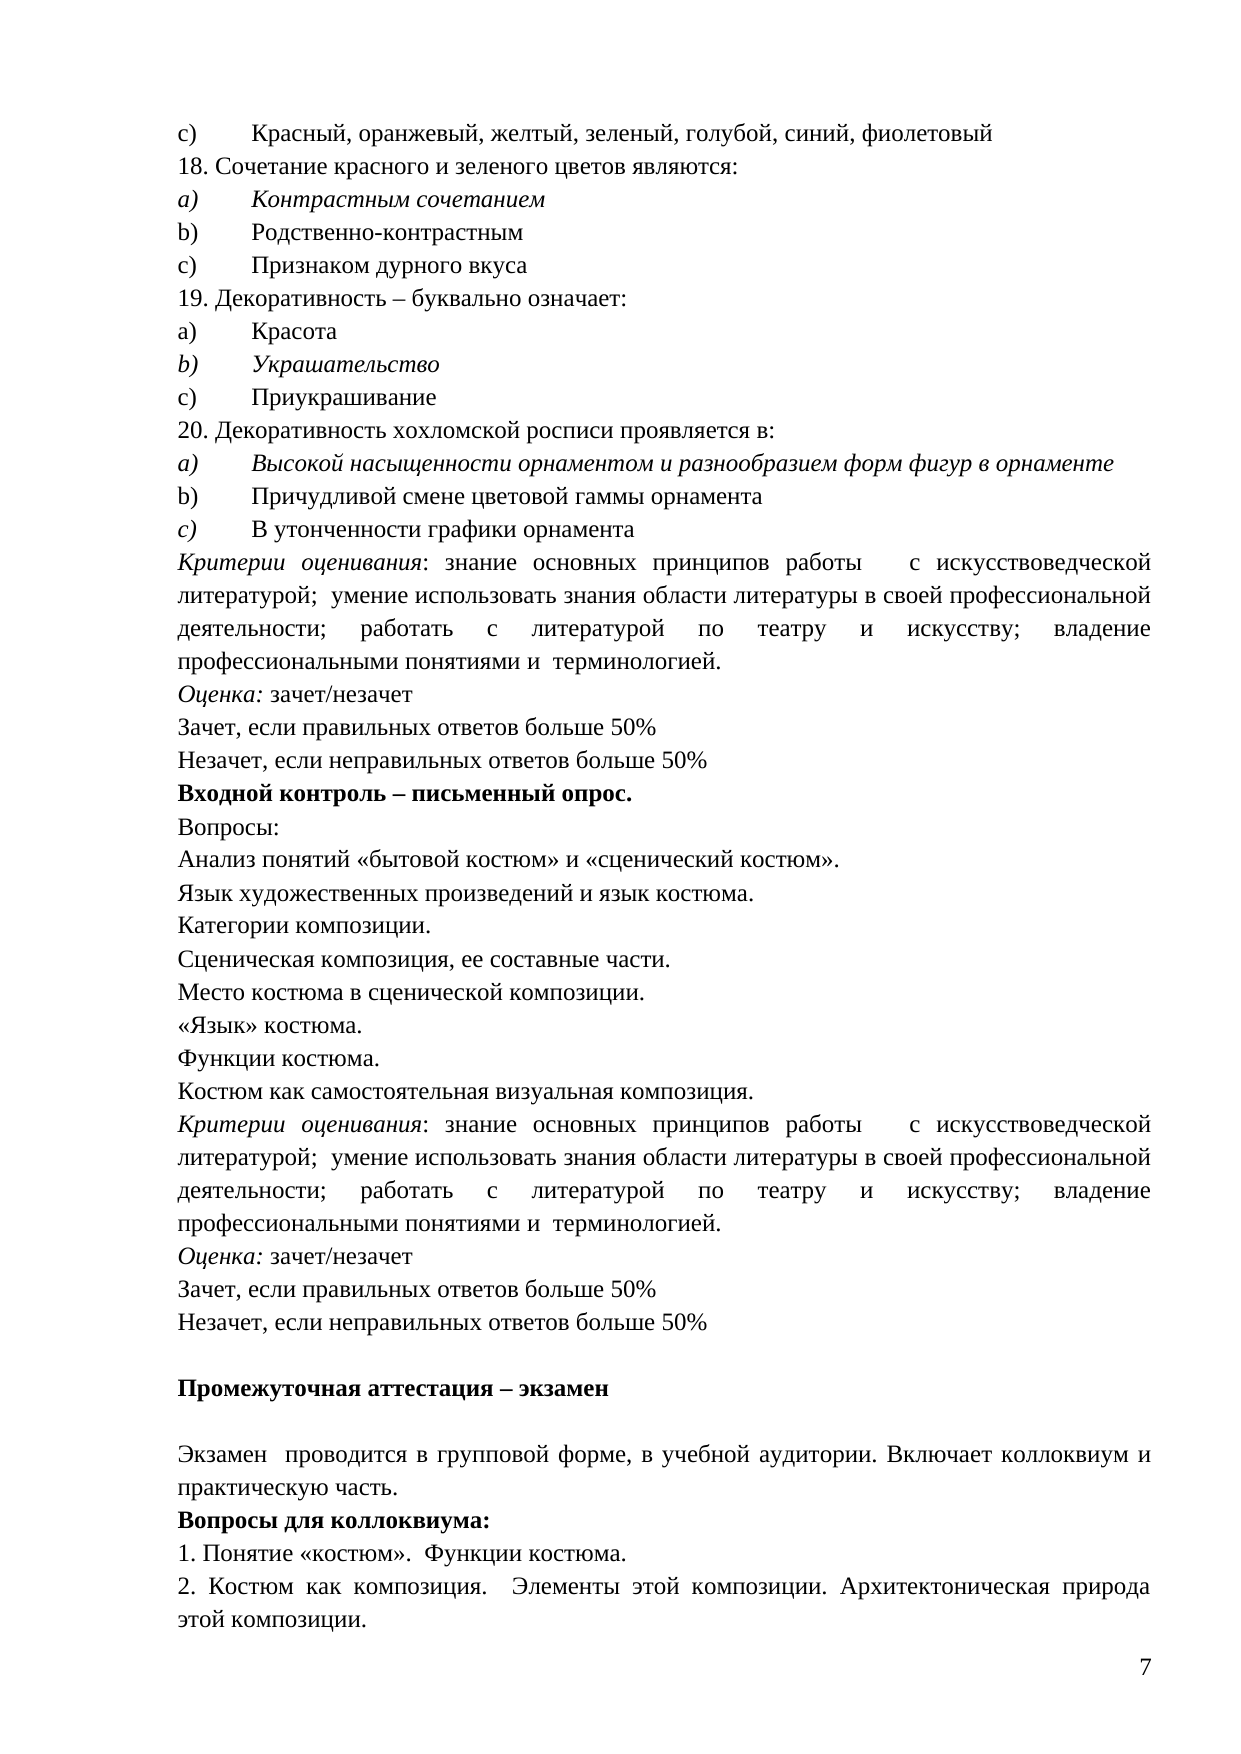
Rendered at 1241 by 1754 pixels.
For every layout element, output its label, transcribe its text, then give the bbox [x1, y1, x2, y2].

list В утонченности графики орнамента [177, 514, 1152, 543]
text Критерии оценивания: знание основных принципов работы с искусствоведческой литературой; умение использовать знания области литературы в своей профессиональной деятельности; работать с литературой по театру и искусству; владение профессиональными понятиями и терминологией. [177, 547, 1152, 675]
text Анализ понятий «бытовой костюм» и «сценический костюм». [177, 844, 1152, 873]
text 1. Понятие «костюм». Функции костюма. [177, 1538, 1152, 1567]
text Зачет, если правильных ответов больше 50% [177, 1274, 1152, 1303]
list Причудливой смене цветовой гаммы орнамента [177, 481, 1152, 510]
text Зачет, если правильных ответов больше 50% [177, 712, 1152, 741]
text 20. Декоративность хохломской росписи проявляется в: [177, 415, 1152, 444]
text Незачет, если неправильных ответов больше 50% [177, 746, 1152, 774]
list Контрастным сочетанием [177, 184, 1152, 213]
text Вопросы: [177, 812, 1152, 840]
text Оценка: зачет/незачет [177, 1241, 1152, 1269]
list Красный, оранжевый, желтый, зеленый, голубой, синий, фиолетовый [177, 118, 1152, 147]
text 18. Сочетание красного и зеленого цветов являются: [177, 151, 1152, 180]
list Признаком дурного вкуса [177, 250, 1152, 279]
text 19. Декоративность – буквально означает: [177, 283, 1152, 312]
text Экзамен проводится в групповой форме, в учебной аудитории. Включает коллоквиум и практическую часть. [177, 1439, 1152, 1501]
text Входной контроль – письменный опрос. [177, 778, 1152, 807]
text Функции костюма. [177, 1043, 1152, 1071]
list Высокой насыщенности орнаментом и разнообразием форм фигур в орнаменте [177, 448, 1152, 477]
text Вопросы для коллоквиума: [177, 1505, 1152, 1534]
text Категории композиции. [177, 911, 1152, 939]
text Незачет, если неправильных ответов больше 50% [177, 1307, 1152, 1336]
list Родственно-контрастным [177, 217, 1152, 246]
text Язык художественных произведений и язык костюма. [177, 878, 1152, 906]
text Сценическая композиция, ее составные части. [177, 944, 1152, 972]
text Критерии оценивания: знание основных принципов работы с искусствоведческой литературой; умение использовать знания области литературы в своей профессиональной деятельности; работать с литературой по театру и искусству; владение профессиональными понятиями и терминологией. [177, 1109, 1152, 1237]
list Приукрашивание [177, 382, 1152, 411]
text Место костюма в сценической композиции. [177, 977, 1152, 1005]
text 2. Костюм как композиция. Элементы этой композиции. Архитектоническая природа этой композиции. [177, 1571, 1152, 1633]
list Украшательство [177, 349, 1152, 378]
text Промежуточная аттестация – экзамен [177, 1373, 1152, 1402]
text Костюм как самостоятельная визуальная композиция. [177, 1076, 1152, 1104]
text Оценка: зачет/незачет [177, 679, 1152, 708]
list Красота [177, 316, 1152, 345]
text «Язык» костюма. [177, 1010, 1152, 1038]
